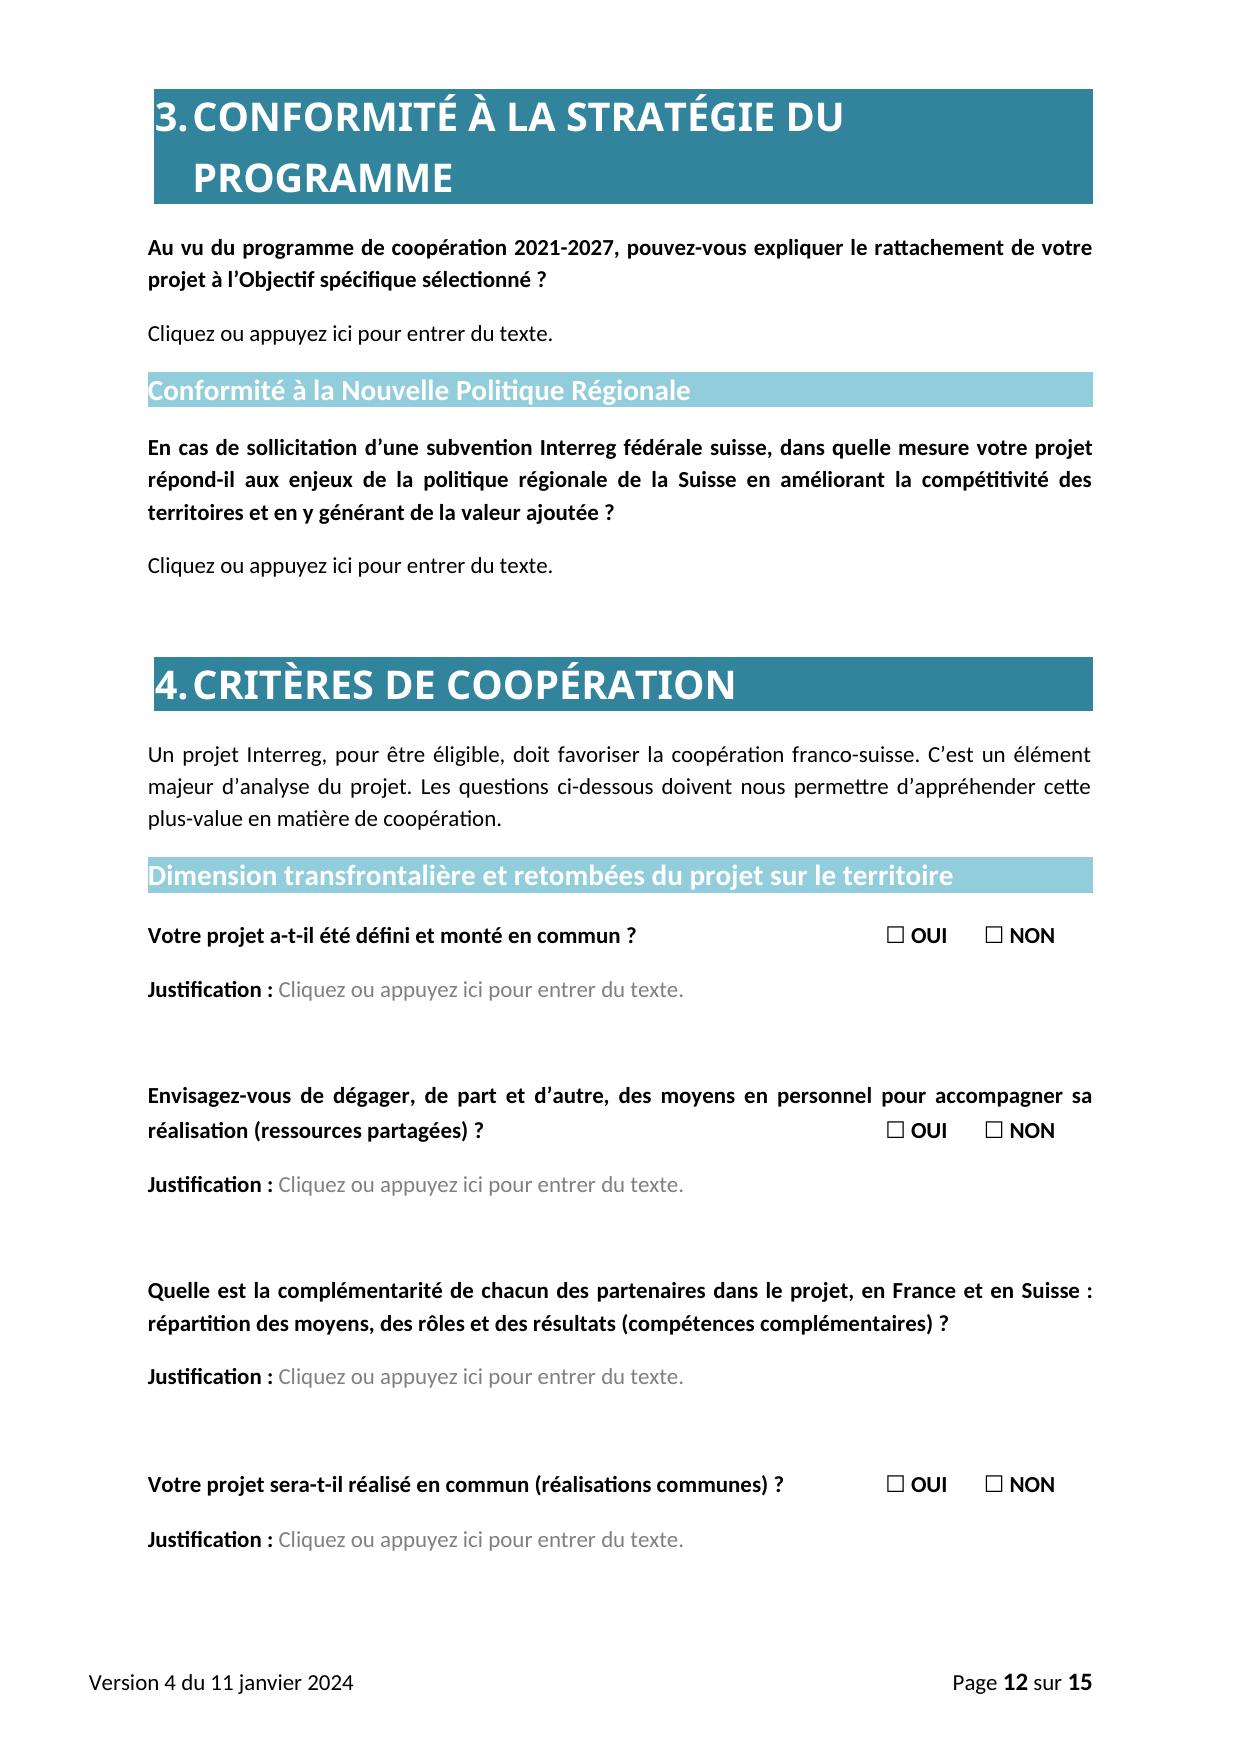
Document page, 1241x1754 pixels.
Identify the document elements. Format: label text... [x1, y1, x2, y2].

text Au vu du programme de coopération 2021-2027, pouvez-vous expliquer le rattachement de votre projet à l’Objectif spécifique sélectionné ? [148, 233, 1093, 294]
text Quelle est la complémentarité de chacun des partenaires dans le projet, en France et en Suisse : répartition des moyens, des rôles et des résultats (compétences complémentaires) ? [148, 1277, 1093, 1337]
text Justification : [148, 1362, 1093, 1390]
subtitle Dimension transfrontalière et retombées du projet sur le territoire [148, 857, 1093, 893]
text Justification : [148, 1525, 1093, 1553]
subtitle Conformité à la Nouvelle Politique Régionale [148, 372, 1093, 407]
subtitle Critères de coopération [154, 657, 1093, 711]
text Justification : [148, 976, 1093, 1004]
text Votre projet a-t-il été défini et monté en commun ? OUI NON [148, 919, 1093, 950]
text Votre projet sera-t-il réalisé en commun (réalisations communes) ? OUI NON [148, 1468, 1093, 1499]
text Envisagez-vous de dégager, de part et d’autre, des moyens en personnel pour accompagner sa réalisation (ressources partagées) ? OUI NON [148, 1082, 1093, 1145]
text En cas de sollicitation d’une subvention Interreg fédérale suisse, dans quelle mesure votre projet répond-il aux enjeux de la politique régionale de la Suisse en améliorant la compétitivité des territoires et en y générant de la valeur ajoutée ? [148, 433, 1093, 526]
text Justification : [148, 1171, 1093, 1199]
text Un projet Interreg, pour être éligible, doit favoriser la coopération franco-suisse. C’est un élément majeur d’analyse du projet. Les questions ci-dessous doivent nous permettre d’appréhender cette plus-value en matière de coopération. [148, 740, 1093, 832]
subtitle Conformité à la stratégie du programme [154, 89, 1093, 204]
